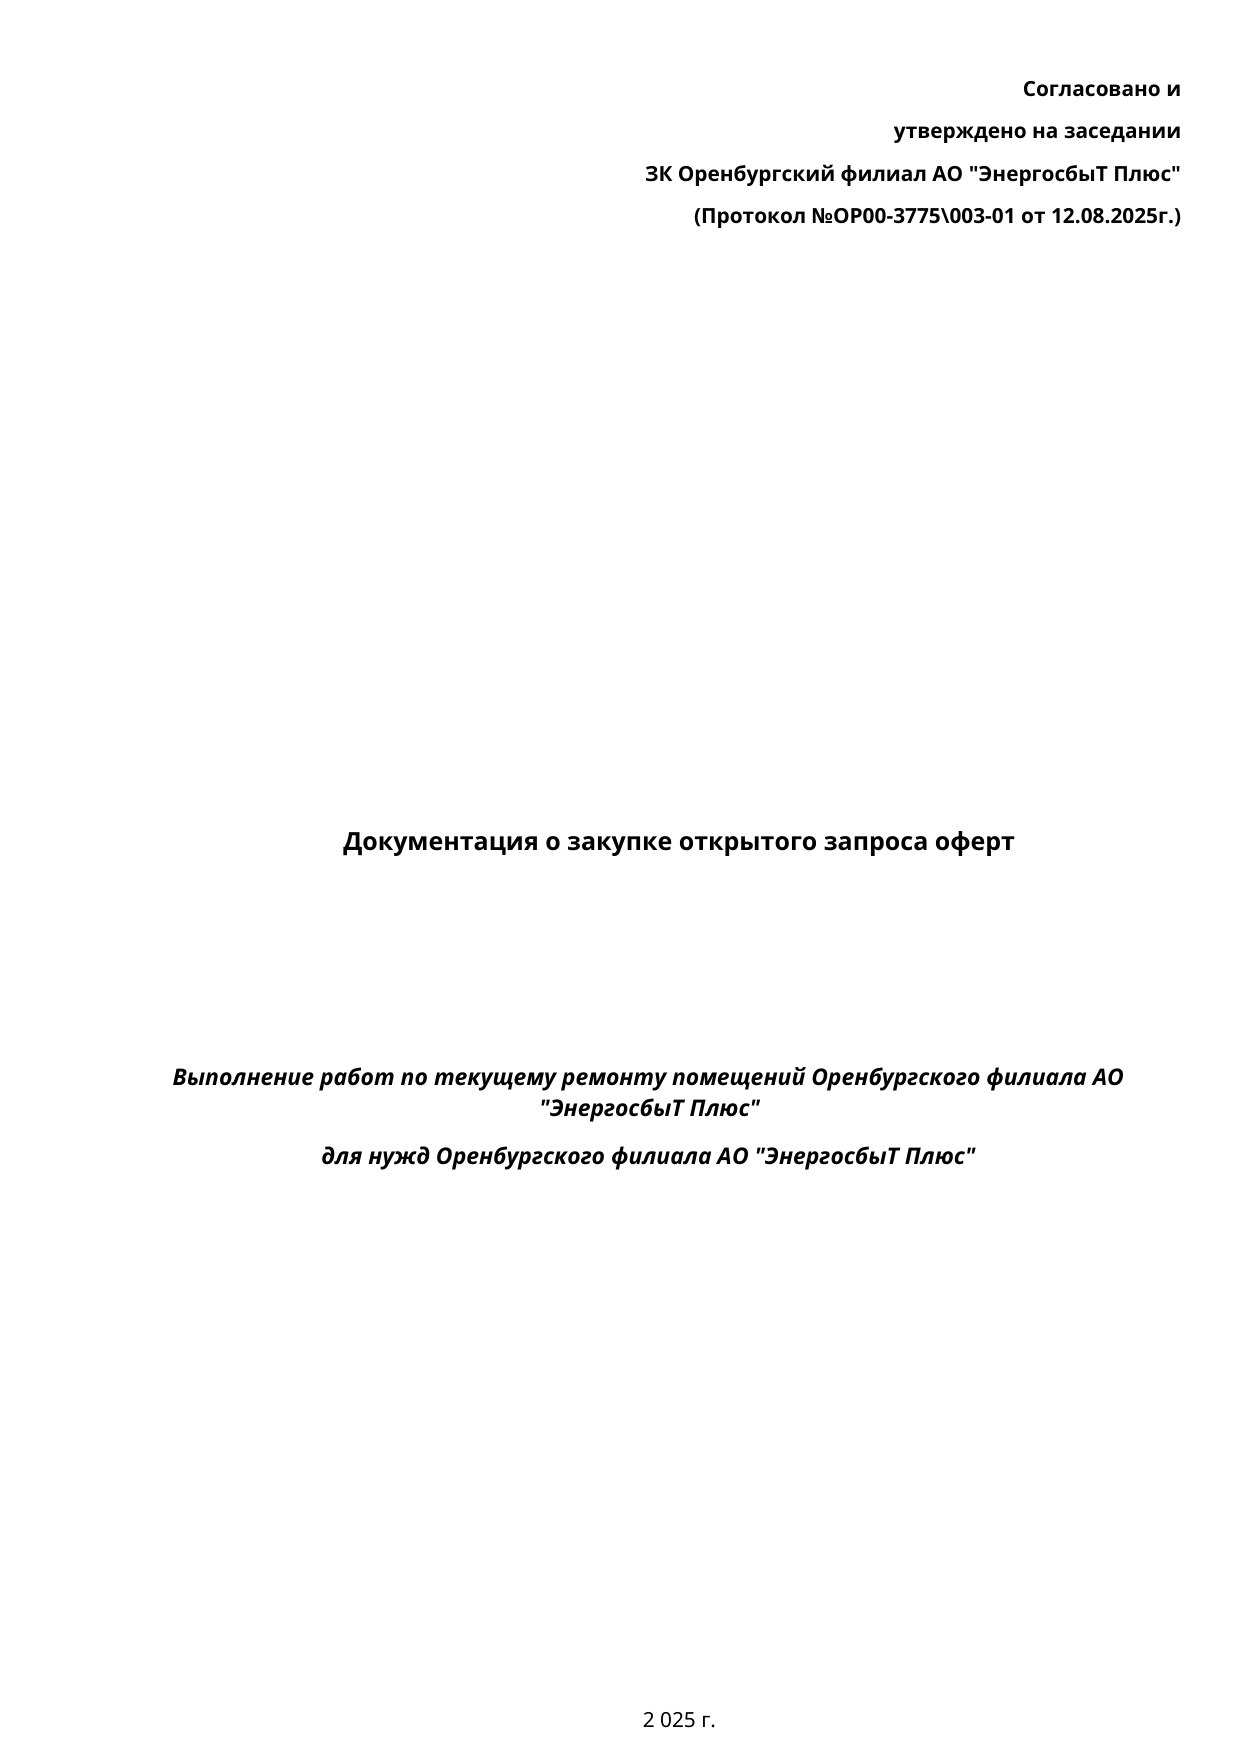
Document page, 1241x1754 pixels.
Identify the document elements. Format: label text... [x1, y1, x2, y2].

text Согласовано и [474, 74, 1181, 102]
text (Протокол №ОР00-3775\003-01 от 12.08.2025г.) [474, 202, 1181, 230]
text Выполнение работ по текущему ремонту помещений Оренбургского филиала АО "ЭнергосбыТ Плюс" [118, 1061, 1181, 1123]
text утверждено на заседании [474, 116, 1181, 145]
text Документация о закупке открытого запроса оферт [118, 823, 1181, 857]
text ЗК Оренбургский филиал АО "ЭнергосбыТ Плюс" [474, 159, 1181, 187]
text для нужд Оренбургского филиала АО "ЭнергосбыТ Плюс" [118, 1140, 1181, 1171]
text 2 025 г. [118, 1705, 1181, 1733]
